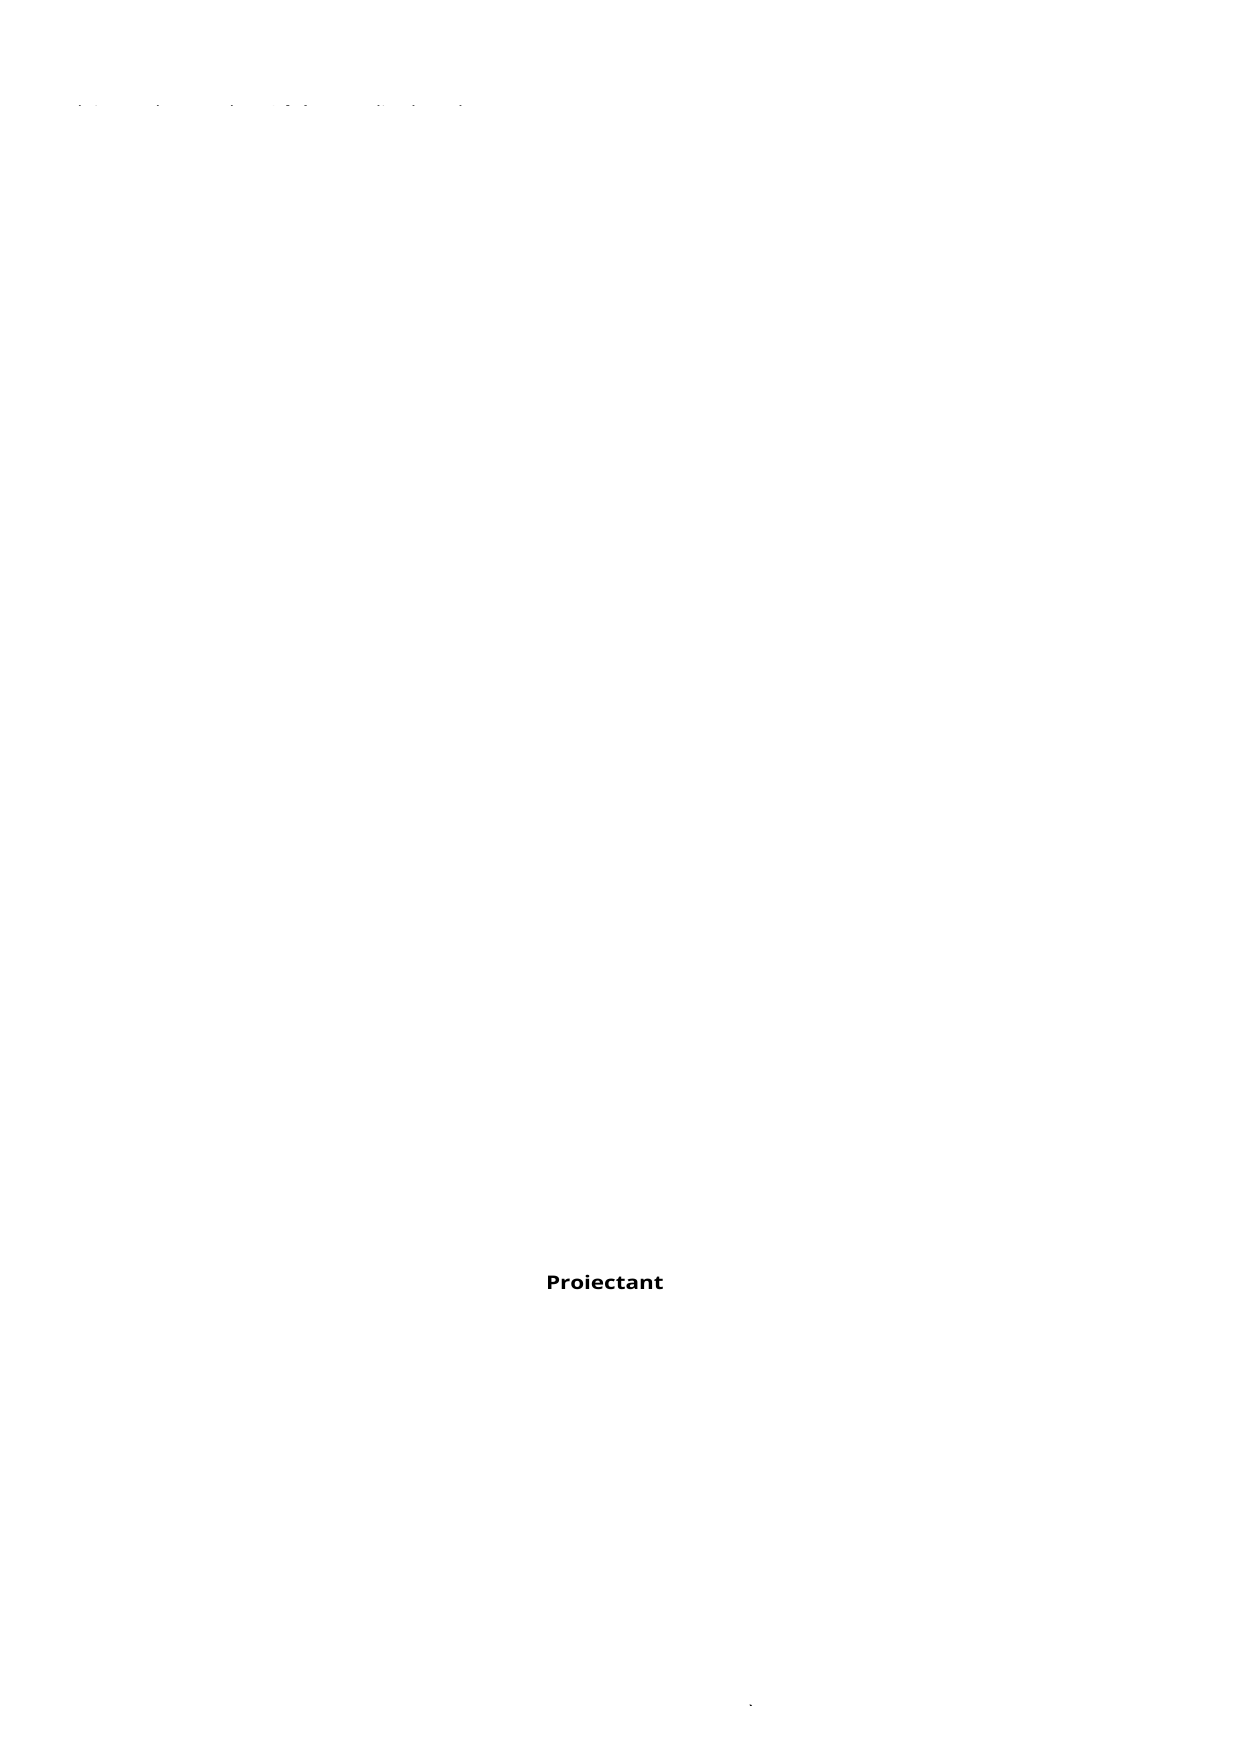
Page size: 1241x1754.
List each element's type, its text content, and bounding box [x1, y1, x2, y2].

text Proiectant [321, 1269, 888, 1294]
